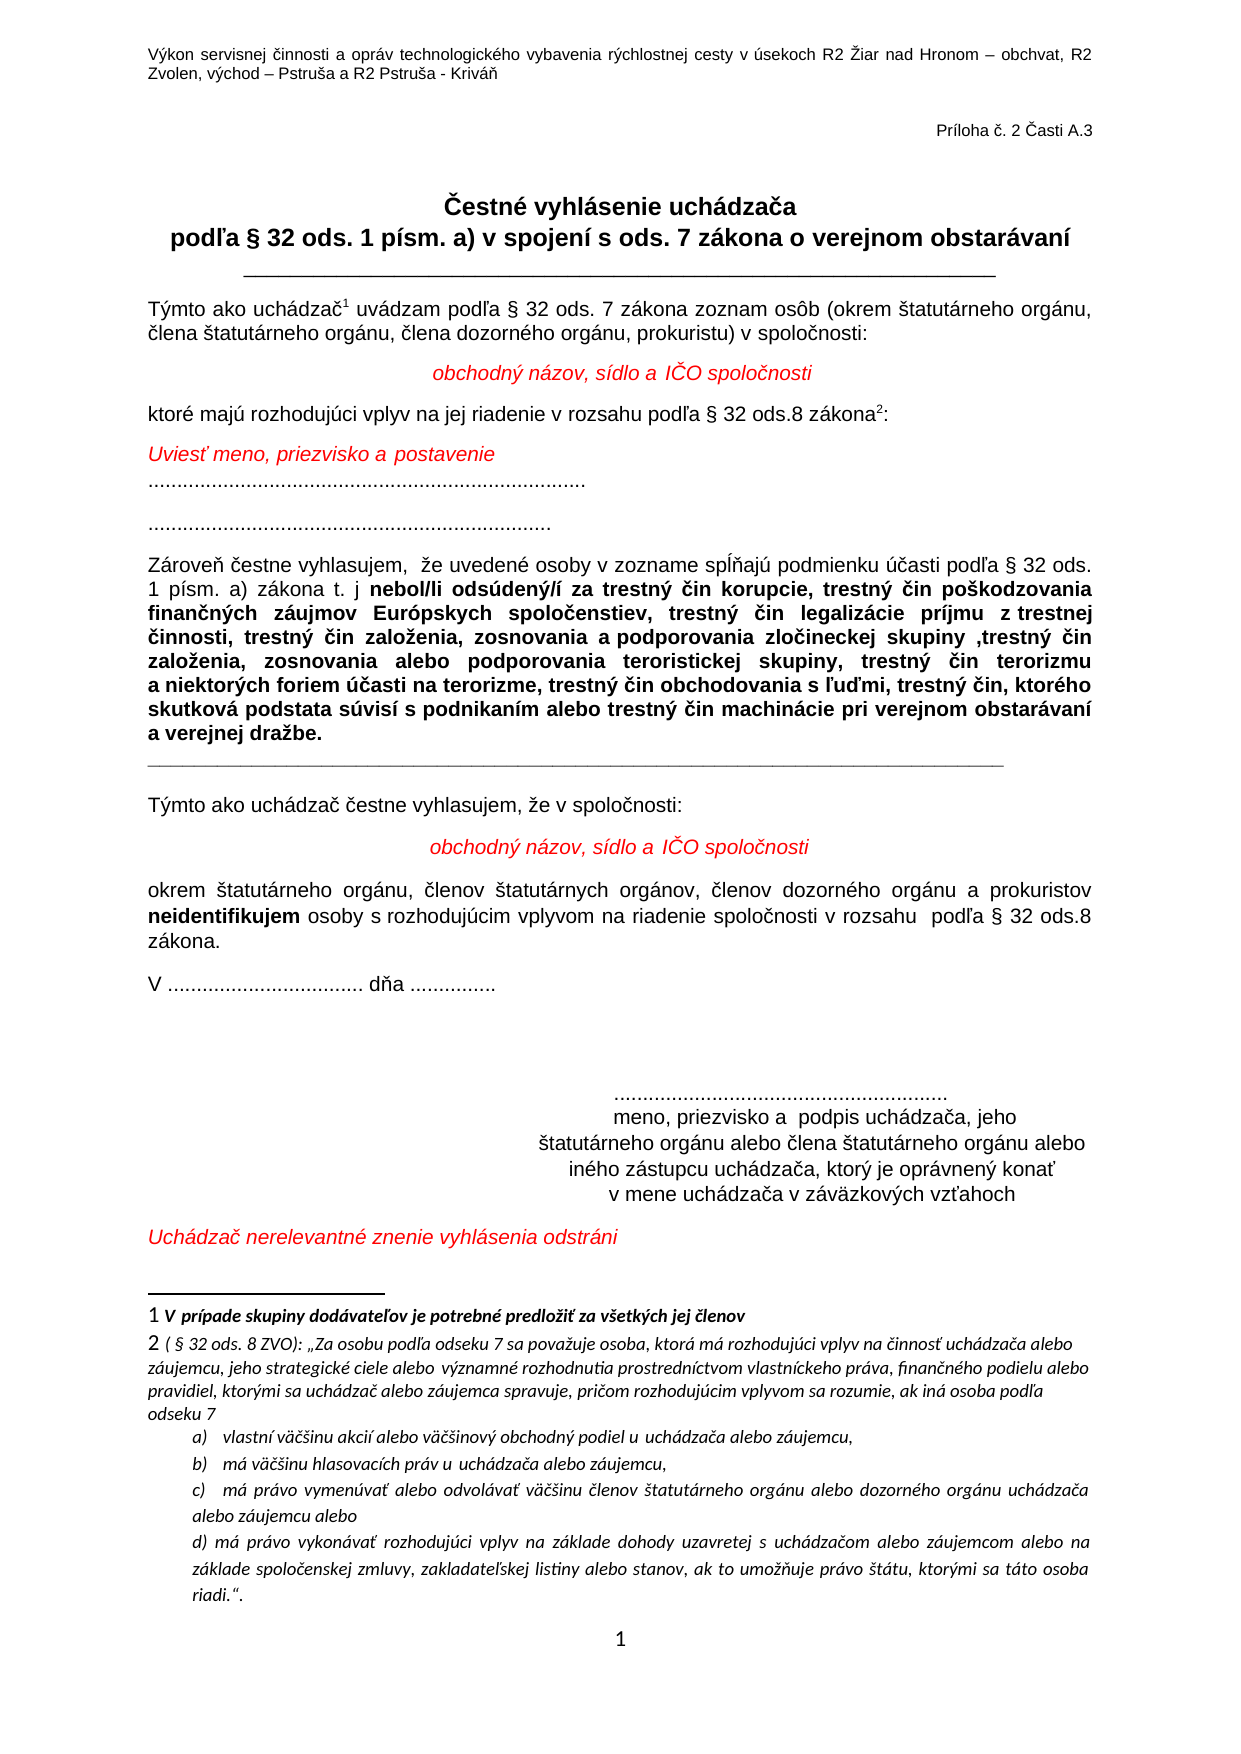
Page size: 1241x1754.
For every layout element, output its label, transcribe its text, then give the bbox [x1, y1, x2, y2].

text .......................................................... [148, 1081, 1093, 1105]
text ...................................................................... [148, 511, 1093, 534]
text obchodný názov, sídlo a IČO spoločnosti [148, 835, 1093, 859]
text Čestné vyhlásenie uchádzača [148, 192, 1093, 221]
text Uviesť meno, priezvisko a postavenie [148, 442, 1093, 466]
text podľa § 32 ods. 1 písm. a) v spojení s ods. 7 zákona o verejnom obstarávaní [148, 223, 1093, 252]
text Príloha č. 2 Časti A.3 [148, 121, 1093, 140]
text ktoré majú rozhodujúci vplyv na jej riadenie v rozsahu podľa § 32 ods.8 zákona: [148, 402, 1093, 426]
text okrem štatutárneho orgánu, členov štatutárnych orgánov, členov dozorného orgánu a prokuristov neidentifikujem osoby s rozhodujúcim vplyvom na riadenie spoločnosti v rozsahu podľa § 32 ods.8 zákona. [148, 878, 1093, 953]
text V .................................. dňa ............... [148, 972, 989, 996]
text meno, priezvisko a podpis uchádzača, jeho štatutárneho orgánu alebo člena štatutárneho orgánu alebo iného zástupcu uchádzača, ktorý je oprávnený konať v mene uchádzača v záväzkových vzťahoch [532, 1105, 1093, 1206]
text Zároveň čestne vyhlasujem, že uvedené osoby v zozname spĺňajú podmienku účasti podľa § 32 ods. 1 písm. a) zákona t. j nebol/li odsúdený/í za trestný čin korupcie, trestný čin poškodzovania finančných záujmov Európskych spoločenstiev, trestný čin legalizácie príjmu z trestnej činnosti, trestný čin založenia, zosnovania a podporovania zločineckej skupiny ,trestný čin založenia, zosnovania alebo podporovania teroristickej skupiny, trestný čin terorizmu a niektorých foriem účasti na terorizme, trestný čin obchodovania s ľuďmi, trestný čin, ktorého skutková podstata súvisí s podnikaním alebo trestný čin machinácie pri verejnom obstarávaní a verejnej dražbe. [148, 553, 1093, 745]
text obchodný názov, sídlo a IČO spoločnosti [148, 361, 1093, 385]
text _________________________________________________________________ [148, 254, 1093, 278]
text __________________________________________________________________________ [148, 745, 1093, 769]
text Uchádzač nerelevantné znenie vyhlásenia odstráni [148, 1225, 1093, 1249]
text ............................................................................ [148, 468, 1093, 492]
text Týmto ako uchádzač čestne vyhlasujem, že v spoločnosti: [148, 793, 1093, 817]
text Týmto ako uchádzač uvádzam podľa § 32 ods. 7 zákona zoznam osôb (okrem štatutárneho orgánu, člena štatutárneho orgánu, člena dozorného orgánu, prokuristu) v spoločnosti: [148, 296, 1093, 344]
